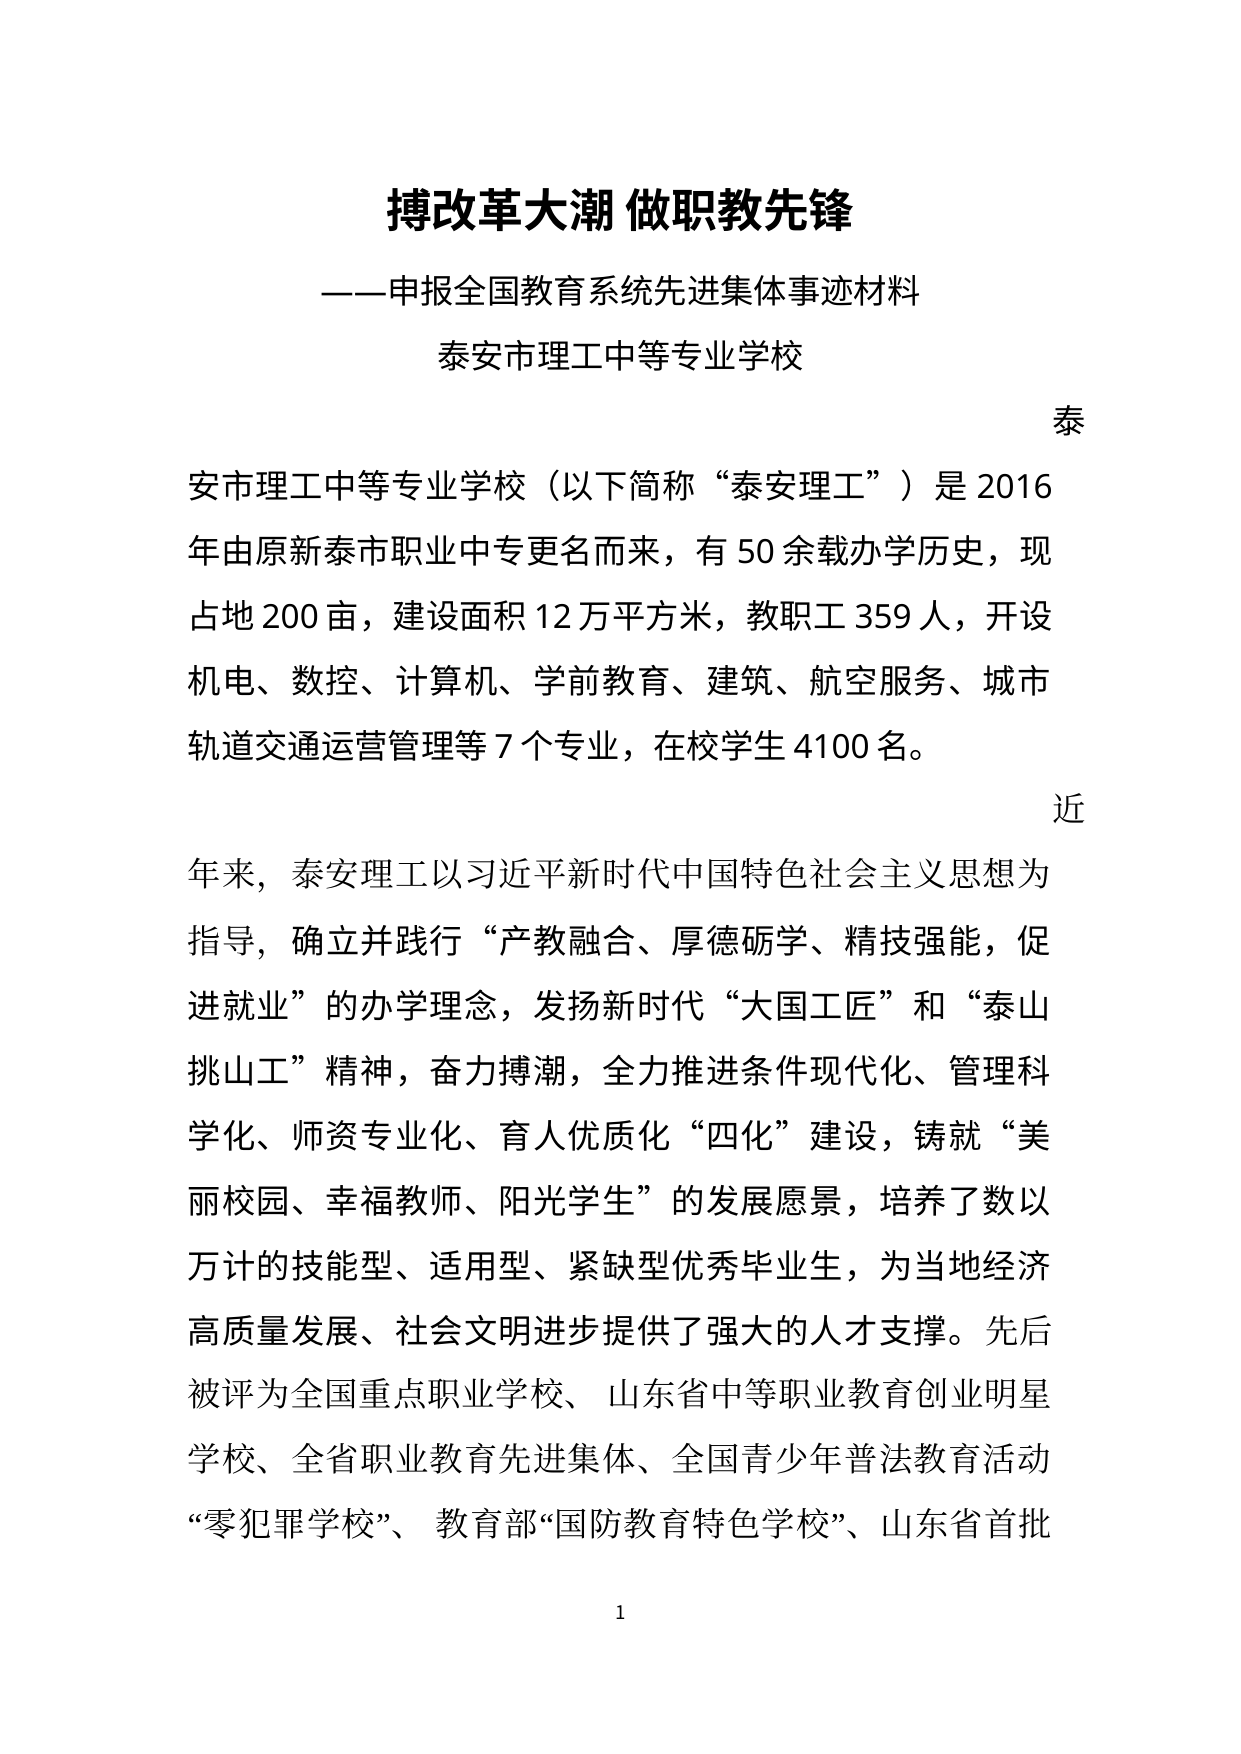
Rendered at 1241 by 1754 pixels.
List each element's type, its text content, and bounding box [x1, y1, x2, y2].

text 搏改革大潮 做职教先锋 [187, 159, 1053, 256]
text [187, 776, 1053, 1556]
text 泰安市理工中等专业学校（以下简称“泰安理工”）是2016年由原新泰市职业中专更名而来，有50余载办学历史，现占地200亩，建设面积12万平方米，教职工359人，开设机电、数控、计算机、学前教育、建筑、航空服务、城市轨道交通运营管理等7个专业，在校学生4100名。 [187, 386, 1053, 776]
text 泰安市理工中等专业学校 [187, 321, 1053, 386]
text ——申报全国教育系统先进集体事迹材料 [187, 256, 1053, 321]
